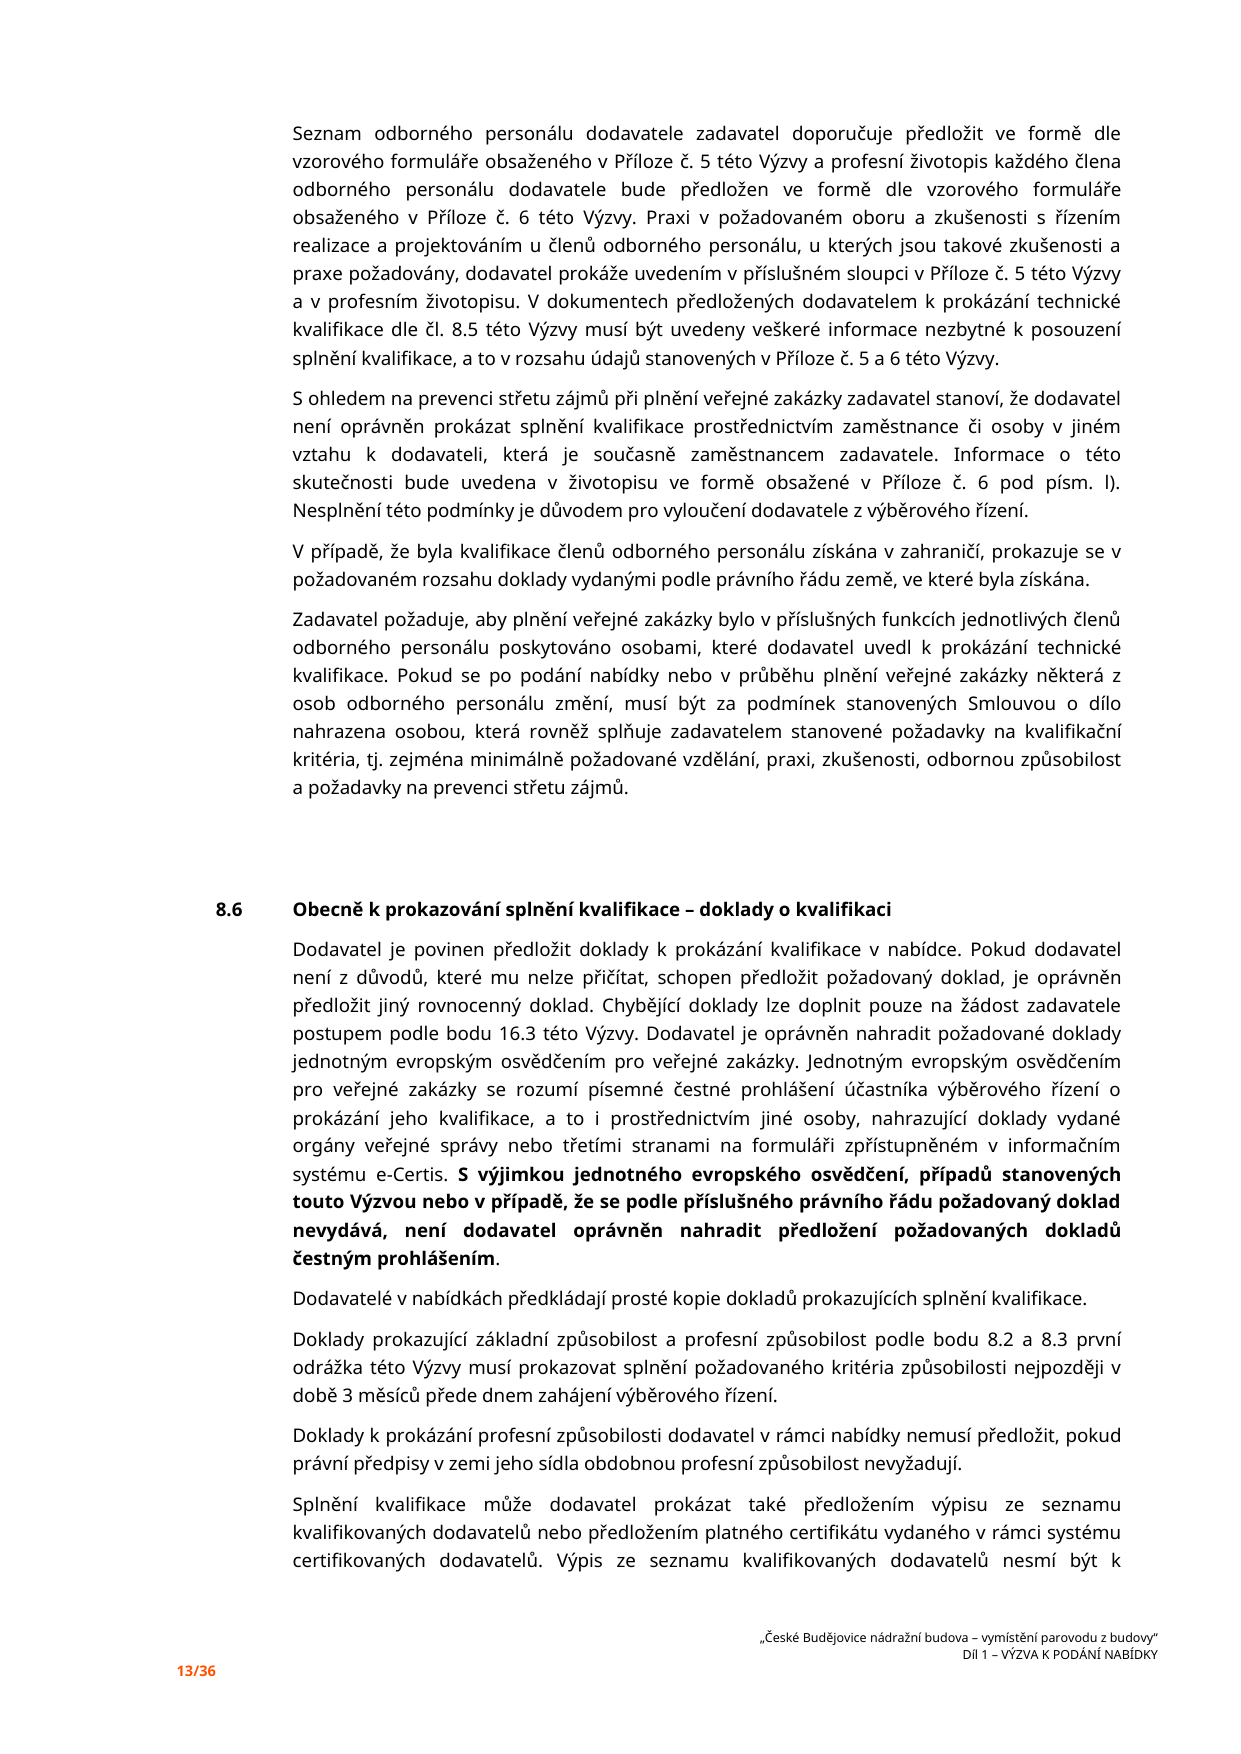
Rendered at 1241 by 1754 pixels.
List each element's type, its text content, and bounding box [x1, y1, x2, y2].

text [292, 1491, 1122, 1573]
text Dodavatelé v nabídkách předkládají prosté kopie dokladů prokazujících splnění kvalifikace. [292, 1285, 1122, 1311]
text Seznam odborného personálu dodavatele zadavatel doporučuje předložit ve formě dle vzorového formuláře obsaženého v Příloze č. 5 této Výzvy a profesní životopis každého člena odborného personálu dodavatele bude předložen ve formě dle vzorového formuláře obsaženého v Příloze č. 6 této Výzvy. Praxi v požadovaném oboru a zkušenosti s řízením realizace a projektováním u členů odborného personálu, u kterých jsou takové zkušenosti a praxe požadovány, dodavatel prokáže uvedením v příslušném sloupci v Příloze č. 5 této Výzvy a v profesním životopisu. V dokumentech předložených dodavatelem k prokázání technické kvalifikace dle čl. 8.5 této Výzvy musí být uvedeny veškeré informace nezbytné k posouzení splnění kvalifikace, a to v rozsahu údajů stanovených v Příloze č. 5 a 6 této Výzvy. [292, 121, 1122, 370]
text V případě, že byla kvalifikace členů odborného personálu získána v zahraničí, prokazuje se v požadovaném rozsahu doklady vydanými podle právního řádu země, ve které byla získána. [292, 538, 1122, 591]
text Zadavatel požaduje, aby plnění veřejné zakázky bylo v příslušných funkcích jednotlivých členů odborného personálu poskytováno osobami, které dodavatel uvedl k prokázání technické kvalifikace. Pokud se po podání nabídky nebo v průběhu plnění veřejné zakázky některá z osob odborného personálu změní, musí být za podmínek stanovených Smlouvou o dílo nahrazena osobou, která rovněž splňuje zadavatelem stanovené požadavky na kvalifikační kritéria, tj. zejména minimálně požadované vzdělání, praxi, zkušenosti, odbornou způsobilost a požadavky na prevenci střetu zájmů. [292, 606, 1122, 800]
text Doklady k prokázání profesní způsobilosti dodavatel v rámci nabídky nemusí předložit, pokud právní předpisy v zemi jeho sídla obdobnou profesní způsobilost nevyžadují. [292, 1422, 1122, 1476]
text S ohledem na prevenci střetu zájmů při plnění veřejné zakázky zadavatel stanoví, že dodavatel není oprávněn prokázat splnění kvalifikace prostřednictvím zaměstnance či osoby v jiném vztahu k dodavateli, která je současně zaměstnancem zadavatele. Informace o této skutečnosti bude uvedena v životopisu ve formě obsažené v Příloze č. 6 pod písm. l). Nesplnění této podmínky je důvodem pro vyloučení dodavatele z výběrového řízení. [292, 385, 1122, 523]
text Dodavatel je povinen předložit doklady k prokázání kvalifikace v nabídce. Pokud dodavatel není z důvodů, které mu nelze přičítat, schopen předložit požadovaný doklad, je oprávněn předložit jiný rovnocenný doklad. Chybějící doklady lze doplnit pouze na žádost zadavatele postupem podle bodu 16.3 této Výzvy. Dodavatel je oprávněn nahradit požadované doklady jednotným evropským osvědčením pro veřejné zakázky. Jednotným evropským osvědčením pro veřejné zakázky se rozumí písemné čestné prohlášení účastníka výběrového řízení o prokázání jeho kvalifikace, a to i prostřednictvím jiné osoby, nahrazující doklady vydané orgány veřejné správy nebo třetími stranami na formuláři zpřístupněném v informačním systému e-Certis. S výjimkou jednotného evropského osvědčení, případů stanovených touto Výzvou nebo v případě, že se podle příslušného právního řádu požadovaný doklad nevydává, není dodavatel oprávněn nahradit předložení požadovaných dokladů čestným prohlášením. [292, 937, 1122, 1270]
text Obecně k prokazování splnění kvalifikace – doklady o kvalifikaci [216, 896, 1122, 922]
text Doklady prokazující základní způsobilost a profesní způsobilost podle bodu 8.2 a 8.3 první odrážka této Výzvy musí prokazovat splnění požadovaného kritéria způsobilosti nejpozději v době 3 měsíců přede dnem zahájení výběrového řízení. [292, 1326, 1122, 1407]
